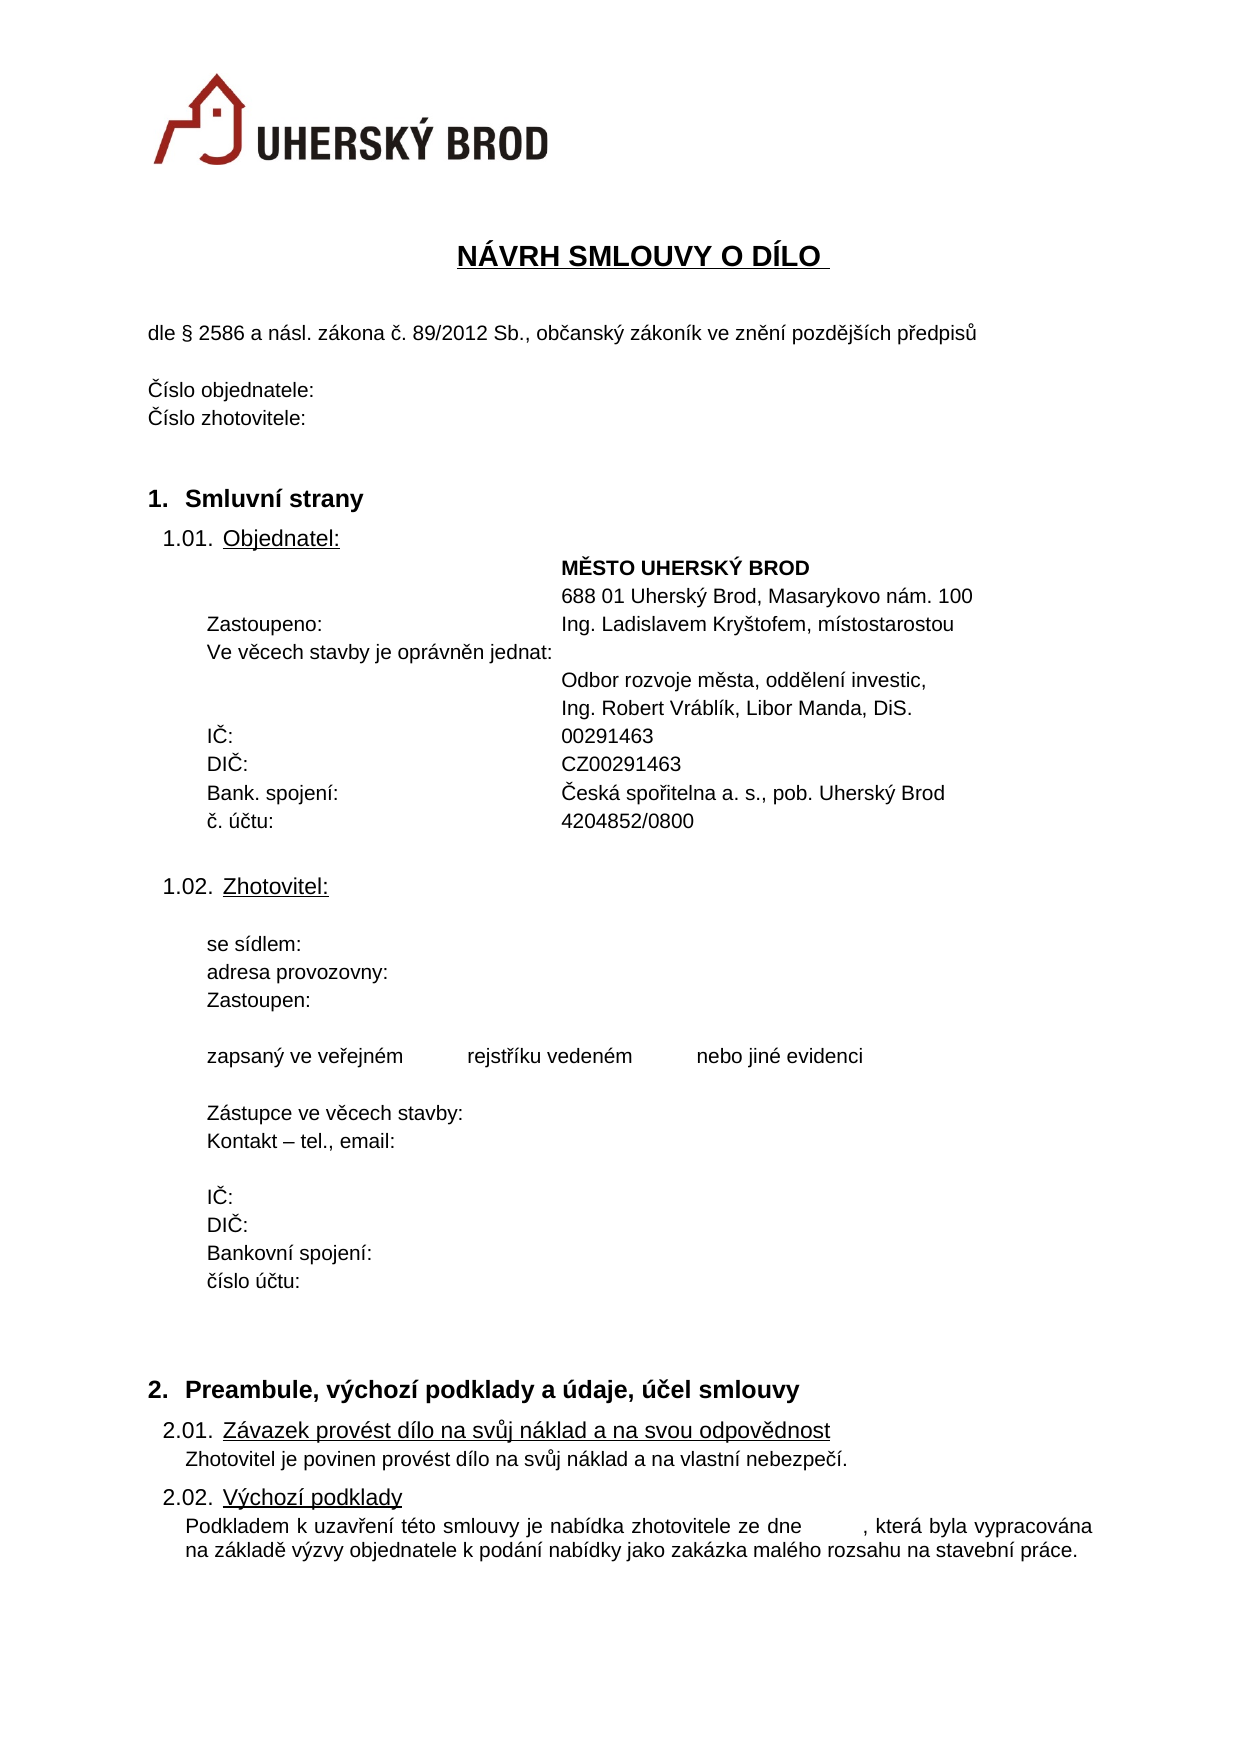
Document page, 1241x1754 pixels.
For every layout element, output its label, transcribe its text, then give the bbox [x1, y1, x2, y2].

subtitle Závazek provést dílo na svůj náklad a na svou odpovědnost [162, 1417, 1093, 1443]
text Ve věcech stavby je oprávněn jednat: [207, 640, 1093, 664]
text Ing. Robert Vráblík, Libor Manda, DiS. [207, 696, 1093, 720]
text č. účtu: 4204852/0800 [207, 808, 1093, 832]
title NÁVRH smlouvY o dílo [185, 239, 1093, 272]
text Číslo zhotovitele: [148, 406, 1093, 429]
subtitle Výchozí podklady [162, 1484, 1093, 1510]
text Odbor rozvoje města, oddělení investic, [207, 668, 1093, 692]
text číslo účtu: [207, 1269, 1093, 1293]
text Bankovní spojení: [207, 1241, 1093, 1265]
text 688 01 Uherský Brod, Masarykovo nám. 100 [207, 583, 1093, 607]
text Zastoupen: [207, 988, 1093, 1012]
text DIČ: CZ00291463 [207, 752, 1093, 776]
text Zástupce ve věcech stavby: [207, 1101, 1093, 1124]
text Bank. spojení: Česká spořitelna a. s., pob. Uherský Brod [207, 780, 1093, 804]
text dle § 2586 a násl. zákona č. 89/2012 Sb., občanský zákoník ve znění pozdějších předpisů [148, 321, 1093, 345]
text Zastoupeno: Ing. Ladislavem Kryštofem, místostarostou [207, 612, 1093, 636]
picture [153, 73, 548, 165]
subtitle Objednatel: [162, 525, 1093, 551]
text MĚSTO UHERSKÝ BROD [207, 555, 1093, 579]
subtitle Preambule, výchozí podklady a údaje, účel smlouvy [148, 1376, 1093, 1404]
text zapsaný ve veřejném rejstříku vedeném nebo jiné evidenci [207, 1044, 1093, 1068]
text Číslo objednatele: [148, 377, 1093, 401]
text Podkladem k uzavření této smlouvy je nabídka zhotovitele ze dne , která byla vypracována na základě výzvy objednatele k podání nabídky jako zakázka malého rozsahu na stavební práce. [185, 1514, 1093, 1562]
subtitle Smluvní strany [148, 484, 1093, 512]
text adresa provozovny: [207, 960, 1093, 984]
text Kontakt – tel., email: [207, 1129, 1093, 1153]
text DIČ: [207, 1213, 1093, 1237]
text Zhotovitel je povinen provést dílo na svůj náklad a na vlastní nebezpečí. [185, 1447, 1093, 1471]
subtitle Zhotovitel: [162, 873, 1093, 899]
text IČ: 00291463 [207, 724, 1093, 748]
text se sídlem: [207, 932, 1093, 956]
text IČ: [207, 1185, 1093, 1209]
